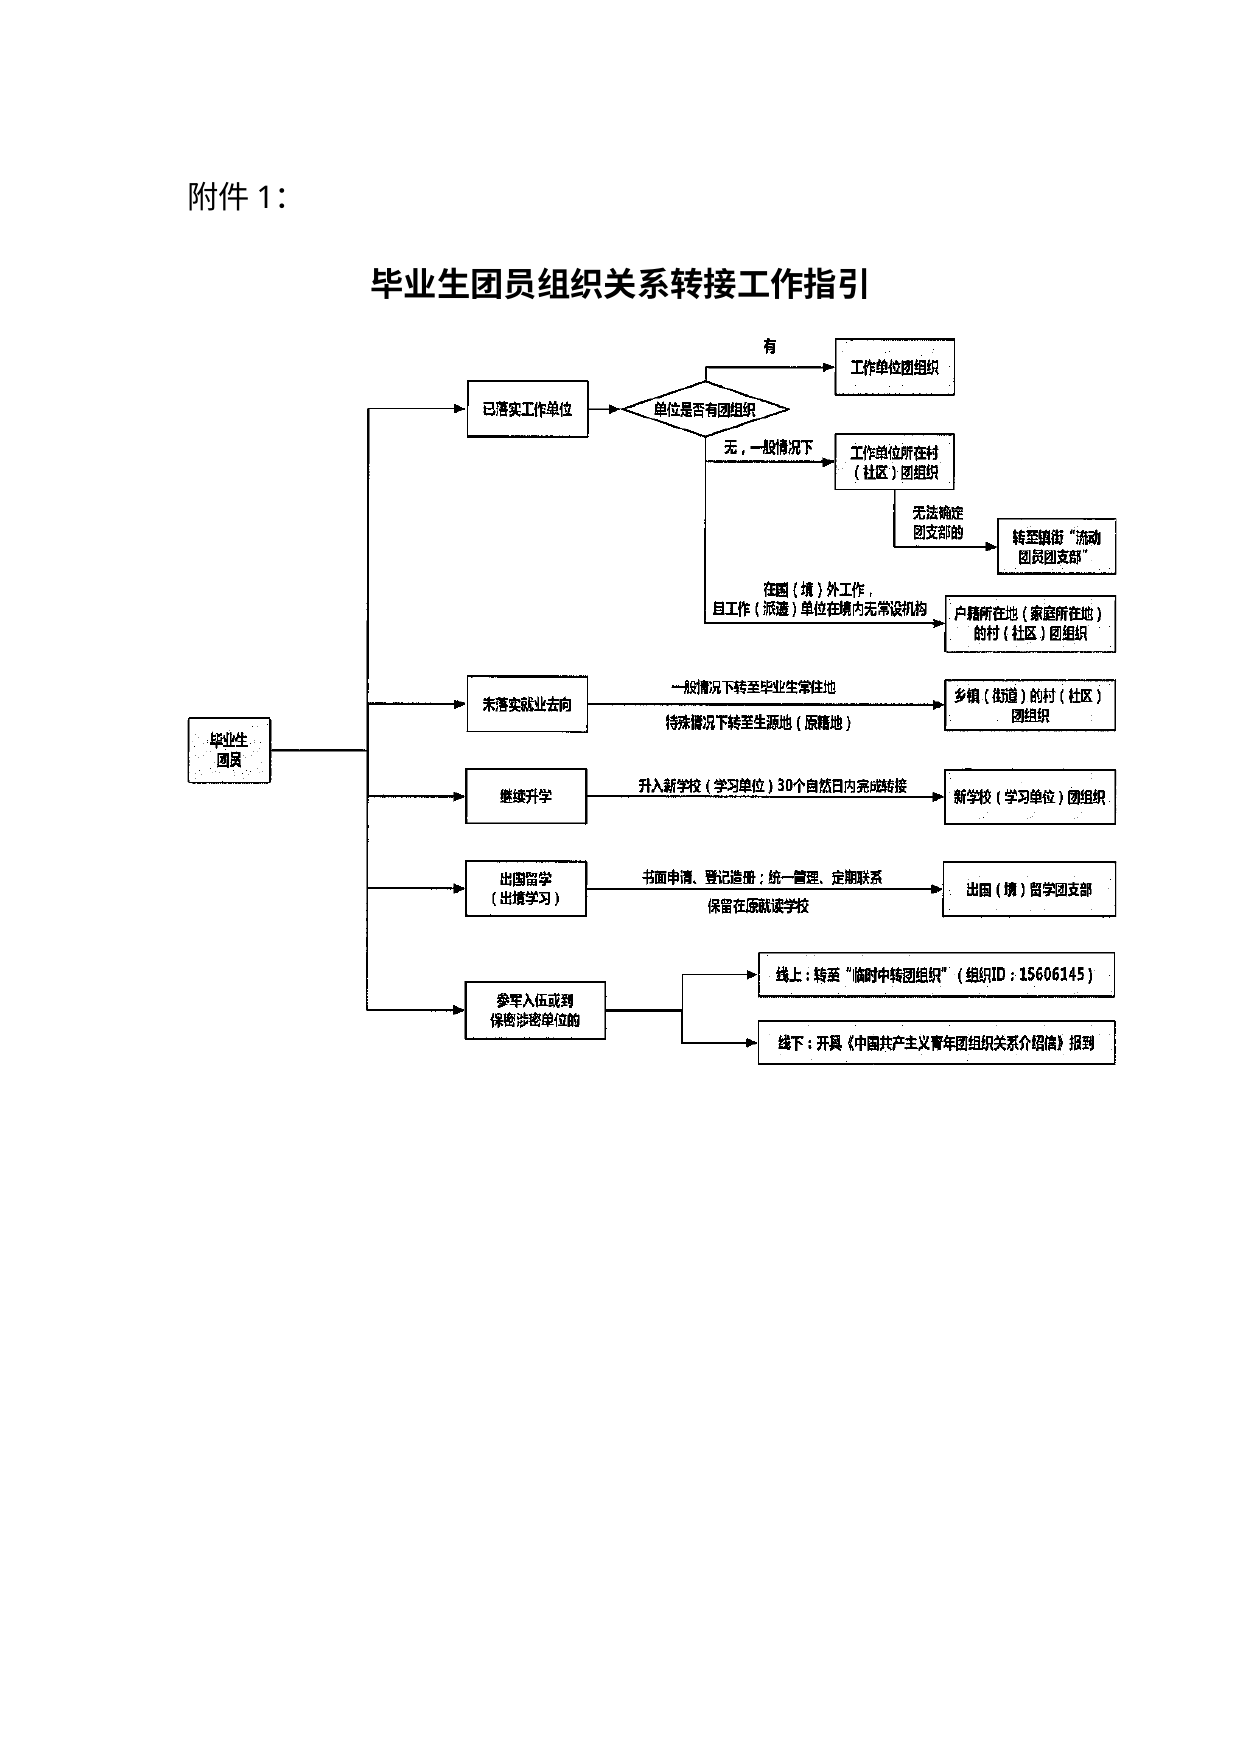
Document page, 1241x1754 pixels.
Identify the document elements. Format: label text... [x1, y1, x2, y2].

picture [187, 338, 1117, 1065]
text 毕业生团员组织关系转接工作指引 [187, 250, 1053, 315]
text 附件1： [187, 162, 928, 227]
